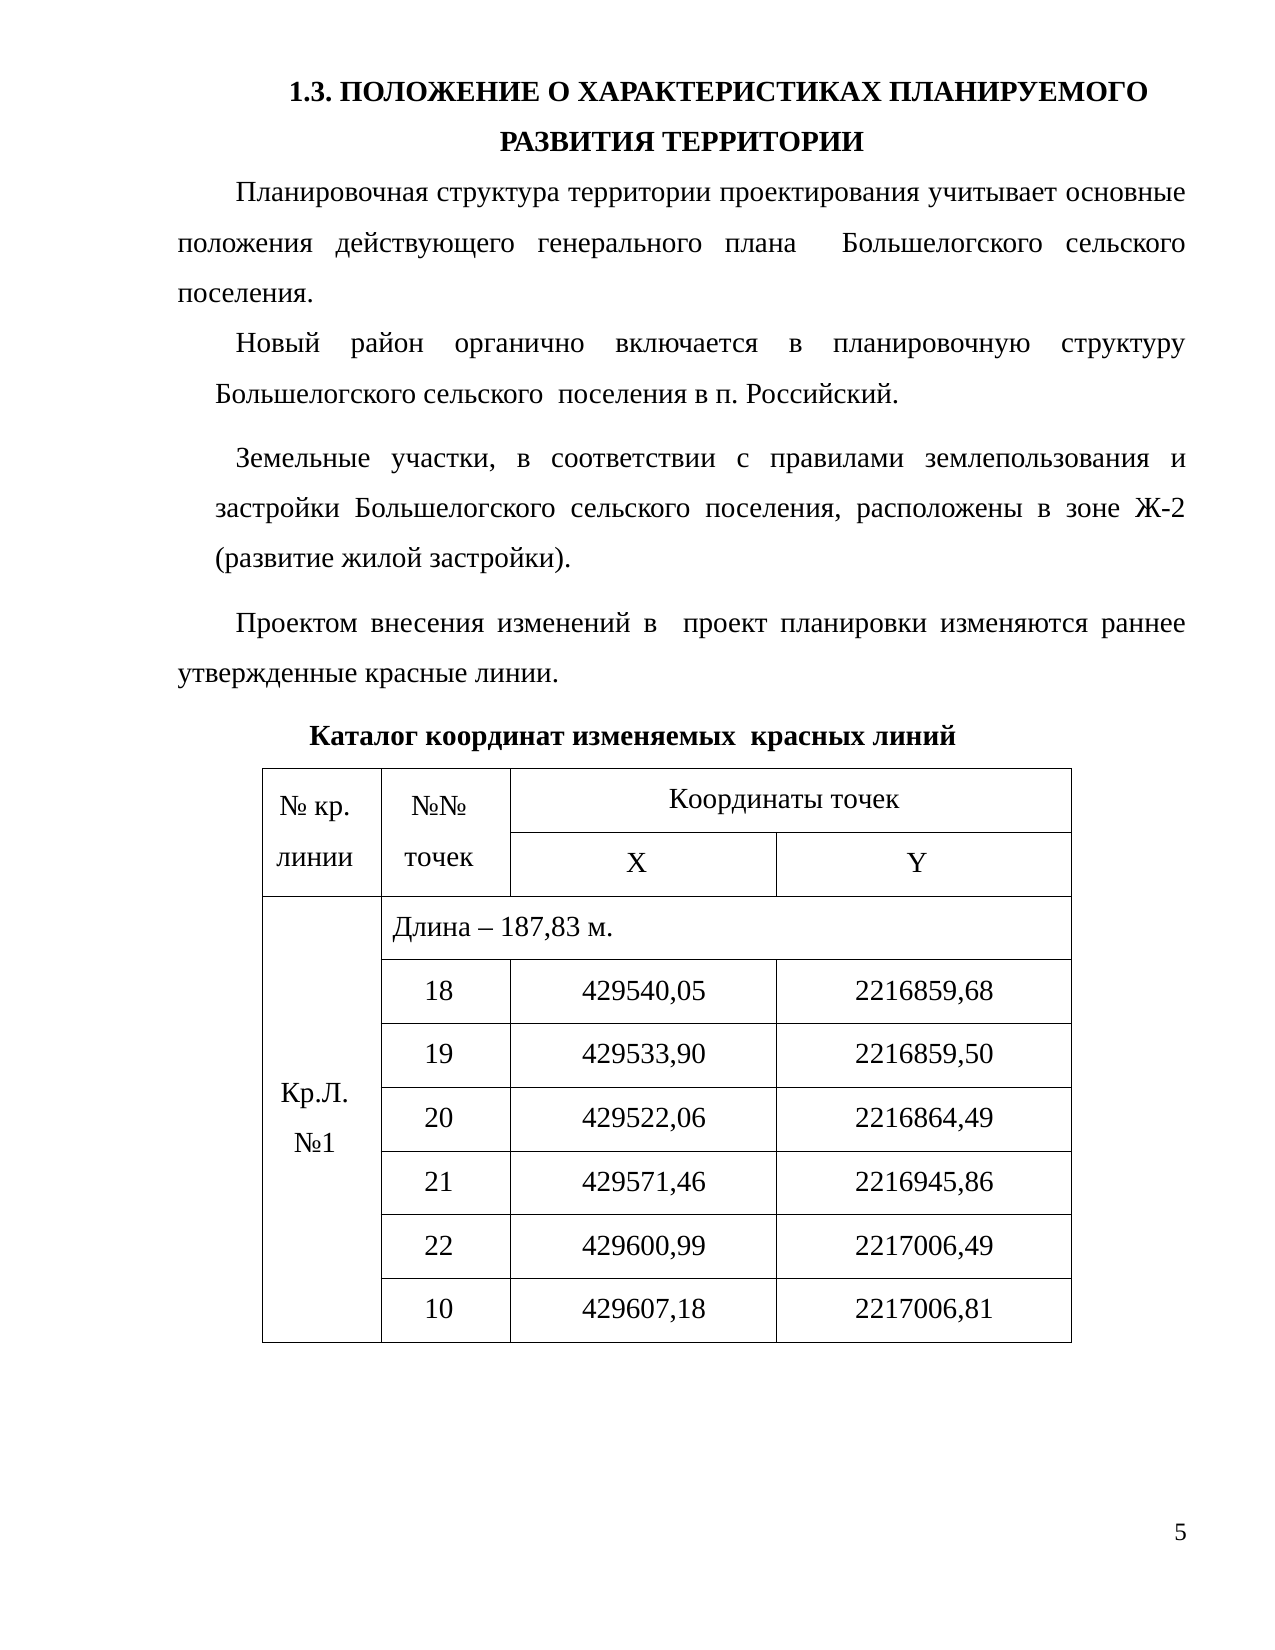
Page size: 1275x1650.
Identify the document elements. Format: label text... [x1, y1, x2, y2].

table_cell 10 [382, 1279, 510, 1342]
table_cell Кр.Л.№1 [263, 897, 381, 1342]
table_header Координаты точек [511, 769, 1071, 832]
table_cell 2216859,50 [777, 1024, 1071, 1087]
table_cell 2217006,49 [777, 1215, 1071, 1278]
table_cell 2216945,86 [777, 1152, 1071, 1214]
text 1.3. ПОЛОЖЕНИЕ О ХАРАКТЕРИСТИКАХ ПЛАНИРУЕМОГО РАЗВИТИЯ ТЕРРИТОРИИ [177, 74, 1186, 158]
table_cell 429607,18 [511, 1279, 776, 1342]
table_header №№ точек [382, 769, 510, 896]
text Планировочная структура территории проектирования учитывает основные положения действующего генерального плана Большелогского сельского поселения. [177, 174, 1186, 309]
table_cell 21 [382, 1152, 510, 1214]
table_cell 429522,06 [511, 1088, 776, 1151]
table_cell 429571,46 [511, 1152, 776, 1214]
text Каталог координат изменяемых красных линий [177, 718, 1186, 751]
table_cell 429600,99 [511, 1215, 776, 1278]
table_cell 20 [382, 1088, 510, 1151]
text Проектом внесения изменений в проект планировки изменяются раннее утвержденные красные линии. [177, 605, 1186, 688]
table_cell 429533,90 [511, 1024, 776, 1087]
table_cell 18 [382, 960, 510, 1023]
table_cell 2216864,49 [777, 1088, 1071, 1151]
table_cell X [511, 833, 776, 896]
table_cell 22 [382, 1215, 510, 1278]
text Земельные участки, в соответствии с правилами землепользования и застройки Большелогского сельского поселения, расположены в зоне Ж-2 (развитие жилой застройки). [215, 440, 1186, 574]
table_cell 2217006,81 [777, 1279, 1071, 1342]
table_cell Длина – 187,83 м. [382, 897, 1071, 959]
text Новый район органично включается в планировочную структуру Большелогского сельского поселения в п. Российский. [215, 325, 1186, 409]
table_cell 2216859,68 [777, 960, 1071, 1023]
table_cell 429540,05 [511, 960, 776, 1023]
table_cell Y [777, 833, 1071, 896]
table_header № кр. линии [263, 769, 381, 896]
table_cell 19 [382, 1024, 510, 1087]
